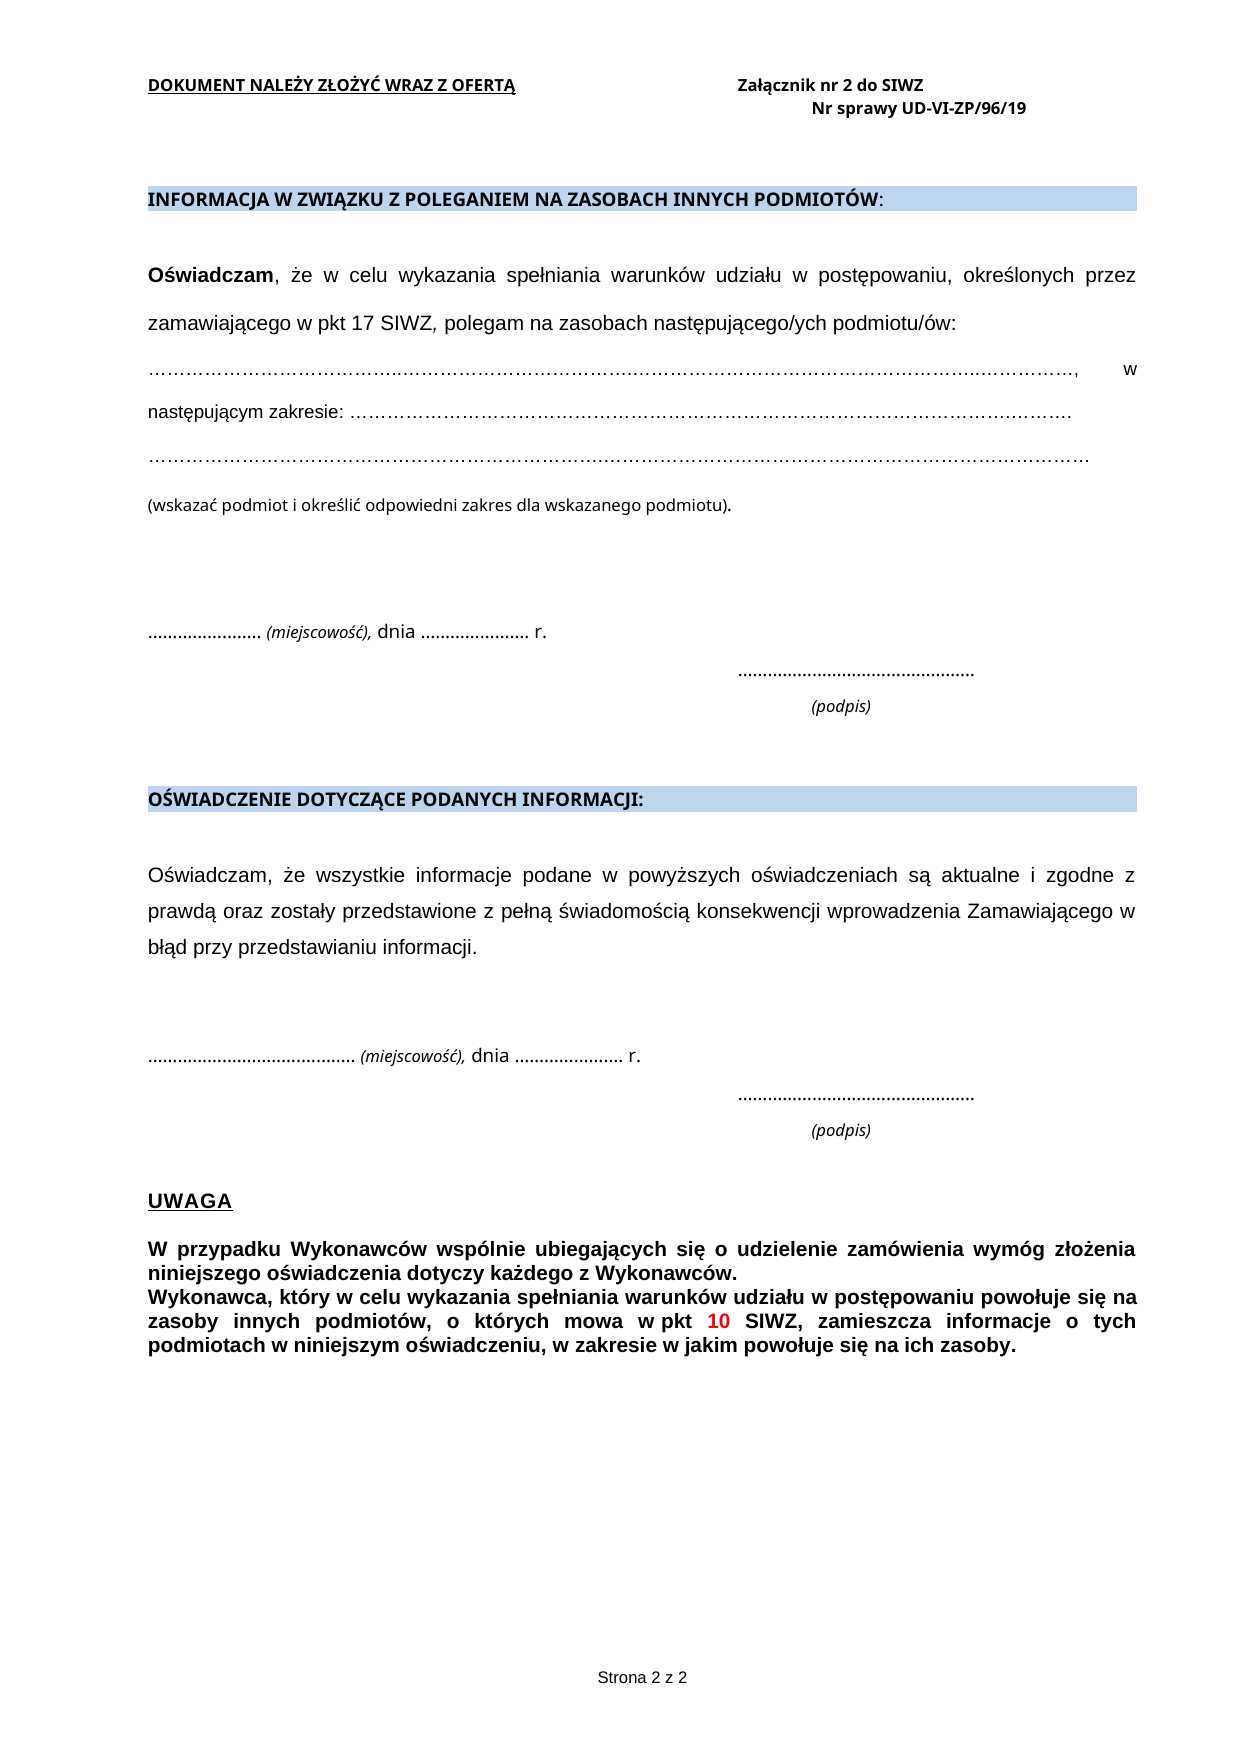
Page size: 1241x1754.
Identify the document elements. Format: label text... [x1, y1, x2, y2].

text OŚWIADCZENIE DOTYCZĄCE PODANYCH INFORMACJI: [148, 786, 1137, 812]
text ……………………………………………………………….…………………………………………………………………… (wskazać podmiot i określić odpowiedni zakres dla wskazanego podmiotu). [148, 444, 1137, 517]
text …………….……. (miejscowość), dnia …………………. r. [148, 618, 1137, 644]
text UWAGA [148, 1189, 1137, 1213]
text (podpis) [738, 695, 1137, 717]
text Oświadczam, że w celu wykazania spełniania warunków udziału w postępowaniu, określonych przez zamawiającego w pkt 17 SIWZ, polegam na zasobach następującego/ych podmiotu/ów: [148, 262, 1137, 334]
text Oświadczam, że wszystkie informacje podane w powyższych oświadczeniach są aktualne i zgodne z prawdą oraz zostały przedstawione z pełną świadomością konsekwencji wprowadzenia Zamawiającego w błąd przy przedstawianiu informacji. [148, 863, 1137, 958]
text ………………………….….……. (miejscowość), dnia …………………. r. [148, 1042, 1137, 1068]
text Wykonawca, który w celu wykazania spełniania warunków udziału w postępowaniu powołuje się na zasoby innych podmiotów, o których mowa w pkt 10 SIWZ, zamieszcza informacje o tych podmiotach w niniejszym oświadczeniu, w zakresie w jakim powołuje się na ich zasoby. [148, 1285, 1137, 1357]
text INFORMACJA W ZWIĄZKU Z POLEGANIEM NA ZASOBACH INNYCH PODMIOTÓW: [148, 186, 1137, 211]
text (podpis) [738, 1119, 1137, 1142]
text ………………………………………… [148, 656, 1137, 682]
text …………………………………..……………………………….………………………………………………..……………, w następującym zakresie: …………………………………………………………………………………………….………. [148, 358, 1137, 423]
text W przypadku Wykonawców wspólnie ubiegających się o udzielenie zamówienia wymóg złożenia niniejszego oświadczenia dotyczy każdego z Wykonawców. [148, 1237, 1137, 1285]
text ………………………………………… [148, 1081, 1137, 1106]
